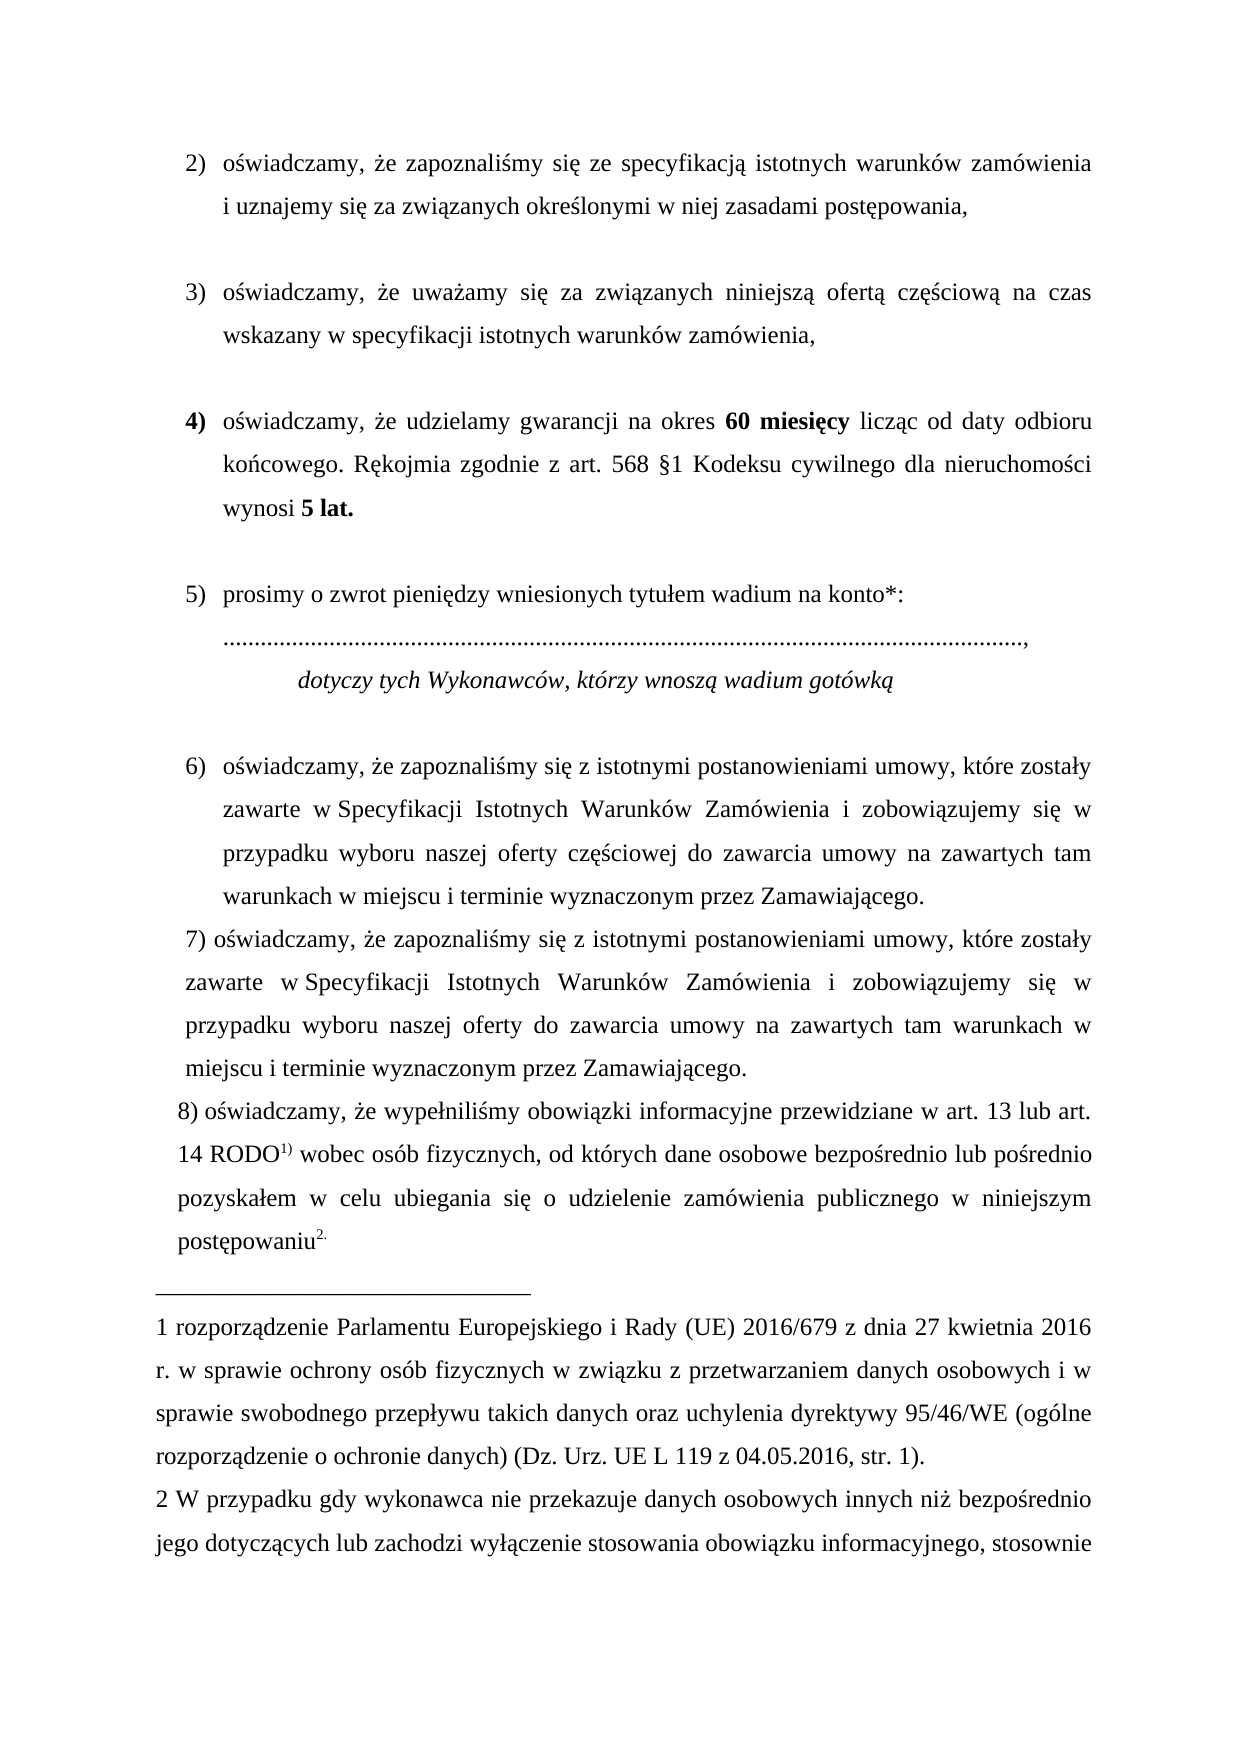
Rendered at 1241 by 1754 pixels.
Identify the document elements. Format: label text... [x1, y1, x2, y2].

text 8) oświadczamy, że wypełniliśmy obowiązki informacyjne przewidziane w art. 13 lub art. 14 RODO1) wobec osób fizycznych, od których dane osobowe bezpośrednio lub pośrednio pozyskałem w celu ubiegania się o udzielenie zamówienia publicznego w niniejszym postępowaniu2. [177, 1096, 1093, 1254]
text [156, 1484, 1093, 1556]
list ................................................................................................................................, [223, 622, 1093, 651]
list prosimy o zwrot pieniędzy wniesionych tytułem wadium na konto*: [185, 579, 1093, 608]
text 7) oświadczamy, że zapoznaliśmy się z istotnymi postanowieniami umowy, które zostały zawarte w Specyfikacji Istotnych Warunków Zamówienia i zobowiązujemy się w przypadku wyboru naszej oferty do zawarcia umowy na zawartych tam warunkach w miejscu i terminie wyznaczonym przez Zamawiającego. [185, 924, 1093, 1082]
list oświadczamy, że udzielamy gwarancji na okres 60 miesięcy licząc od daty odbioru końcowego. Rękojmia zgodnie z art. 568 §1 Kodeksu cywilnego dla nieruchomości wynosi 5 lat. [185, 406, 1093, 521]
list oświadczamy, że zapoznaliśmy się z istotnymi postanowieniami umowy, które zostały zawarte w Specyfikacji Istotnych Warunków Zamówienia i zobowiązujemy się w przypadku wyboru naszej oferty częściowej do zawarcia umowy na zawartych tam warunkach w miejscu i terminie wyznaczonym przez Zamawiającego. [185, 751, 1093, 909]
list dotyczy tych Wykonawców, którzy wnoszą wadium gotówką [298, 665, 1093, 694]
text 1 rozporządzenie Parlamentu Europejskiego i Rady (UE) 2016/679 z dnia 27 kwietnia 2016 r. w sprawie ochrony osób fizycznych w związku z przetwarzaniem danych osobowych i w sprawie swobodnego przepływu takich danych oraz uchylenia dyrektywy 95/46/WE (ogólne rozporządzenie o ochronie danych) (Dz. Urz. UE L 119 z 04.05.2016, str. 1). [156, 1312, 1093, 1470]
list oświadczamy, że zapoznaliśmy się ze specyfikacją istotnych warunków zamówienia i uznajemy się za związanych określonymi w niej zasadami postępowania, [185, 148, 1093, 219]
text ______________________________ [156, 1269, 1093, 1298]
list oświadczamy, że uważamy się za związanych niniejszą ofertą częściową na czas wskazany w specyfikacji istotnych warunków zamówienia, [185, 277, 1093, 349]
